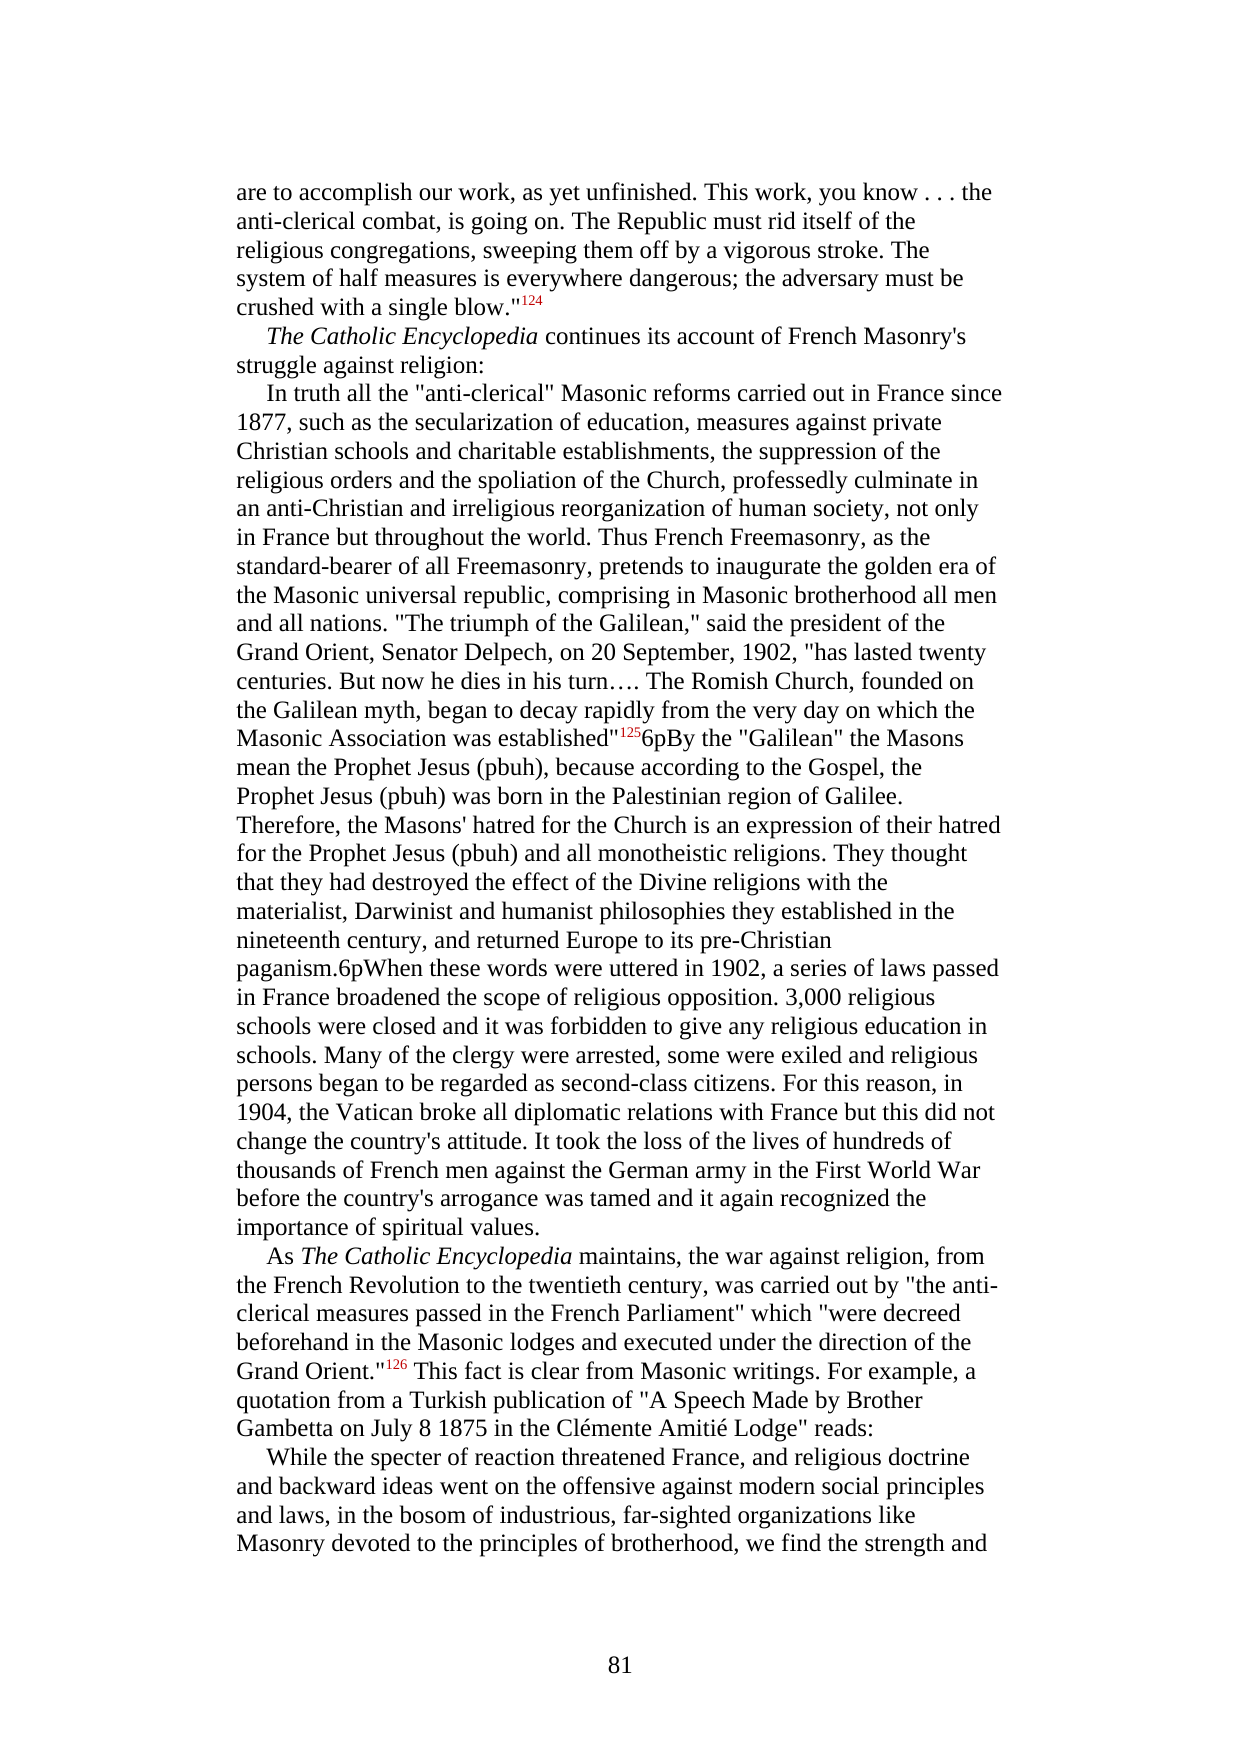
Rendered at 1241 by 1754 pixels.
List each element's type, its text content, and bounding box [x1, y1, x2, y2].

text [236, 1442, 1004, 1557]
text As The Catholic Encyclopedia maintains, the war against religion, from the French Revolution to the twentieth century, was carried out by "the anti-clerical measures passed in the French Parliament" which "were decreed beforehand in the Masonic lodges and executed under the direction of the Grand Orient."126 This fact is clear from Masonic writings. For example, a quotation from a Turkish publication of "A Speech Made by Brother Gambetta on July 8 1875 in the Clémente Amitié Lodge" reads: [236, 1241, 1004, 1442]
text In truth all the "anti-clerical" Masonic reforms carried out in France since 1877, such as the secularization of education, measures against private Christian schools and charitable establishments, the suppression of the religious orders and the spoliation of the Church, professedly culminate in an anti-Christian and irreligious reorganization of human society, not only in France but throughout the world. Thus French Freemasonry, as the standard-bearer of all Freemasonry, pretends to inaugurate the golden era of the Masonic universal republic, comprising in Masonic brotherhood all men and all nations. "The triumph of the Galilean," said the president of the Grand Orient, Senator Delpech, on 20 September, 1902, "has lasted twenty centuries. But now he dies in his turn…. The Romish Church, founded on the Galilean myth, began to decay rapidly from the very day on which the Masonic Association was established"1256pBy the "Galilean" the Masons mean the Prophet Jesus (pbuh), because according to the Gospel, the Prophet Jesus (pbuh) was born in the Palestinian region of Galilee. Therefore, the Masons' hatred for the Church is an expression of their hatred for the Prophet Jesus (pbuh) and all monotheistic religions. They thought that they had destroyed the effect of the Divine religions with the materialist, Darwinist and humanist philosophies they established in the nineteenth century, and returned Europe to its pre-Christian paganism.6pWhen these words were uttered in 1902, a series of laws passed in France broadened the scope of religious opposition. 3,000 religious schools were closed and it was forbidden to give any religious education in schools. Many of the clergy were arrested, some were exiled and religious persons began to be regarded as second-class citizens. For this reason, in 1904, the Vatican broke all diplomatic relations with France but this did not change the country's attitude. It took the loss of the lives of hundreds of thousands of French men against the German army in the First World War before the country's arrogance was tamed and it again recognized the importance of spiritual values. [236, 378, 1004, 1241]
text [236, 177, 1004, 321]
text The Catholic Encyclopedia continues its account of French Masonry's struggle against religion: [236, 321, 1004, 378]
